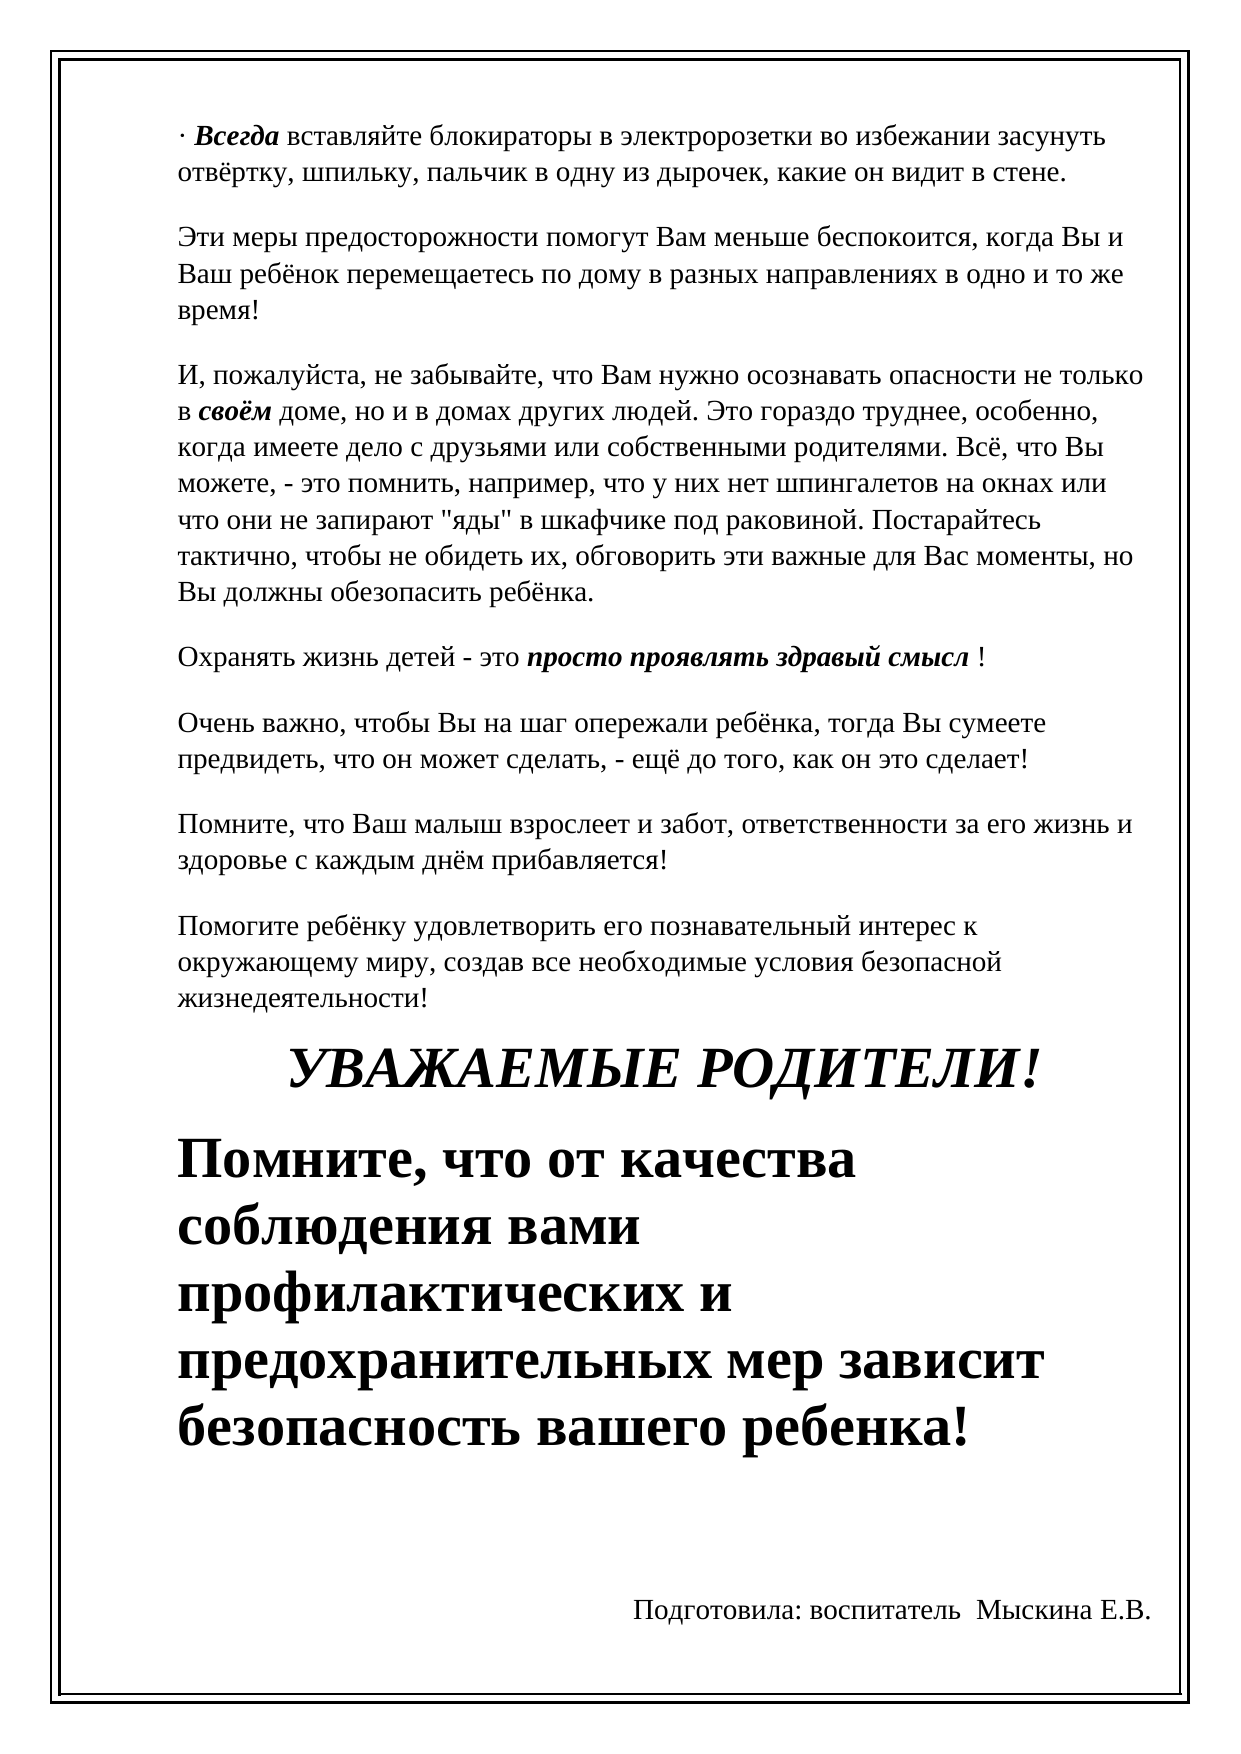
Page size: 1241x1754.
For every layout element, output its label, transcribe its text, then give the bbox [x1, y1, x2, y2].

text · Всегда вставляйте блокираторы в электророзетки во избежании засунуть отвёртку, шпильку, пальчик в одну из дырочек, какие он видит в стене. [177, 118, 1152, 188]
text Помните, что от качества соблюдения вами профилактических и предохранительных мер зависит безопасность вашего ребенка! [177, 1122, 1152, 1458]
text УВАЖАЕМЫЕ РОДИТЕЛИ! [177, 1033, 1152, 1100]
text И, пожалуйста, не забывайте, что Вам нужно осознавать опасности не только в своём доме, но и в домах других людей. Это гораздо труднее, особенно, когда имеете дело с друзьями или собственными родителями. Всё, что Вы можете, - это помнить, например, что у них нет шпингалетов на окнах или что они не запирают "яды" в шкафчике под раковиной. Постарайтесь тактично, чтобы не обидеть их, обговорить эти важные для Вас моменты, но Вы должны обезопасить ребёнка. [177, 357, 1152, 608]
text Помните, что Ваш малыш взрослеет и забот, ответственности за его жизнь и здоровье с каждым днём прибавляется! [177, 806, 1152, 876]
text Эти меры предосторожности помогут Вам меньше беспокоится, когда Вы и Ваш ребёнок перемещаетесь по дому в разных направлениях в одно и то же время! [177, 219, 1152, 325]
text Подготовила: воспитатель Мыскина Е.В. [177, 1592, 1152, 1626]
text Помогите ребёнку удовлетворить его познавательный интерес к окружающему миру, создав все необходимые условия безопасной жизнедеятельности! [177, 908, 1152, 1013]
text Охранять жизнь детей - это просто проявлять здравый смысл ! [177, 639, 1152, 673]
text Очень важно, чтобы Вы на шаг опережали ребёнка, тогда Вы сумеете предвидеть, что он может сделать, - ещё до того, как он это сделает! [177, 705, 1152, 774]
